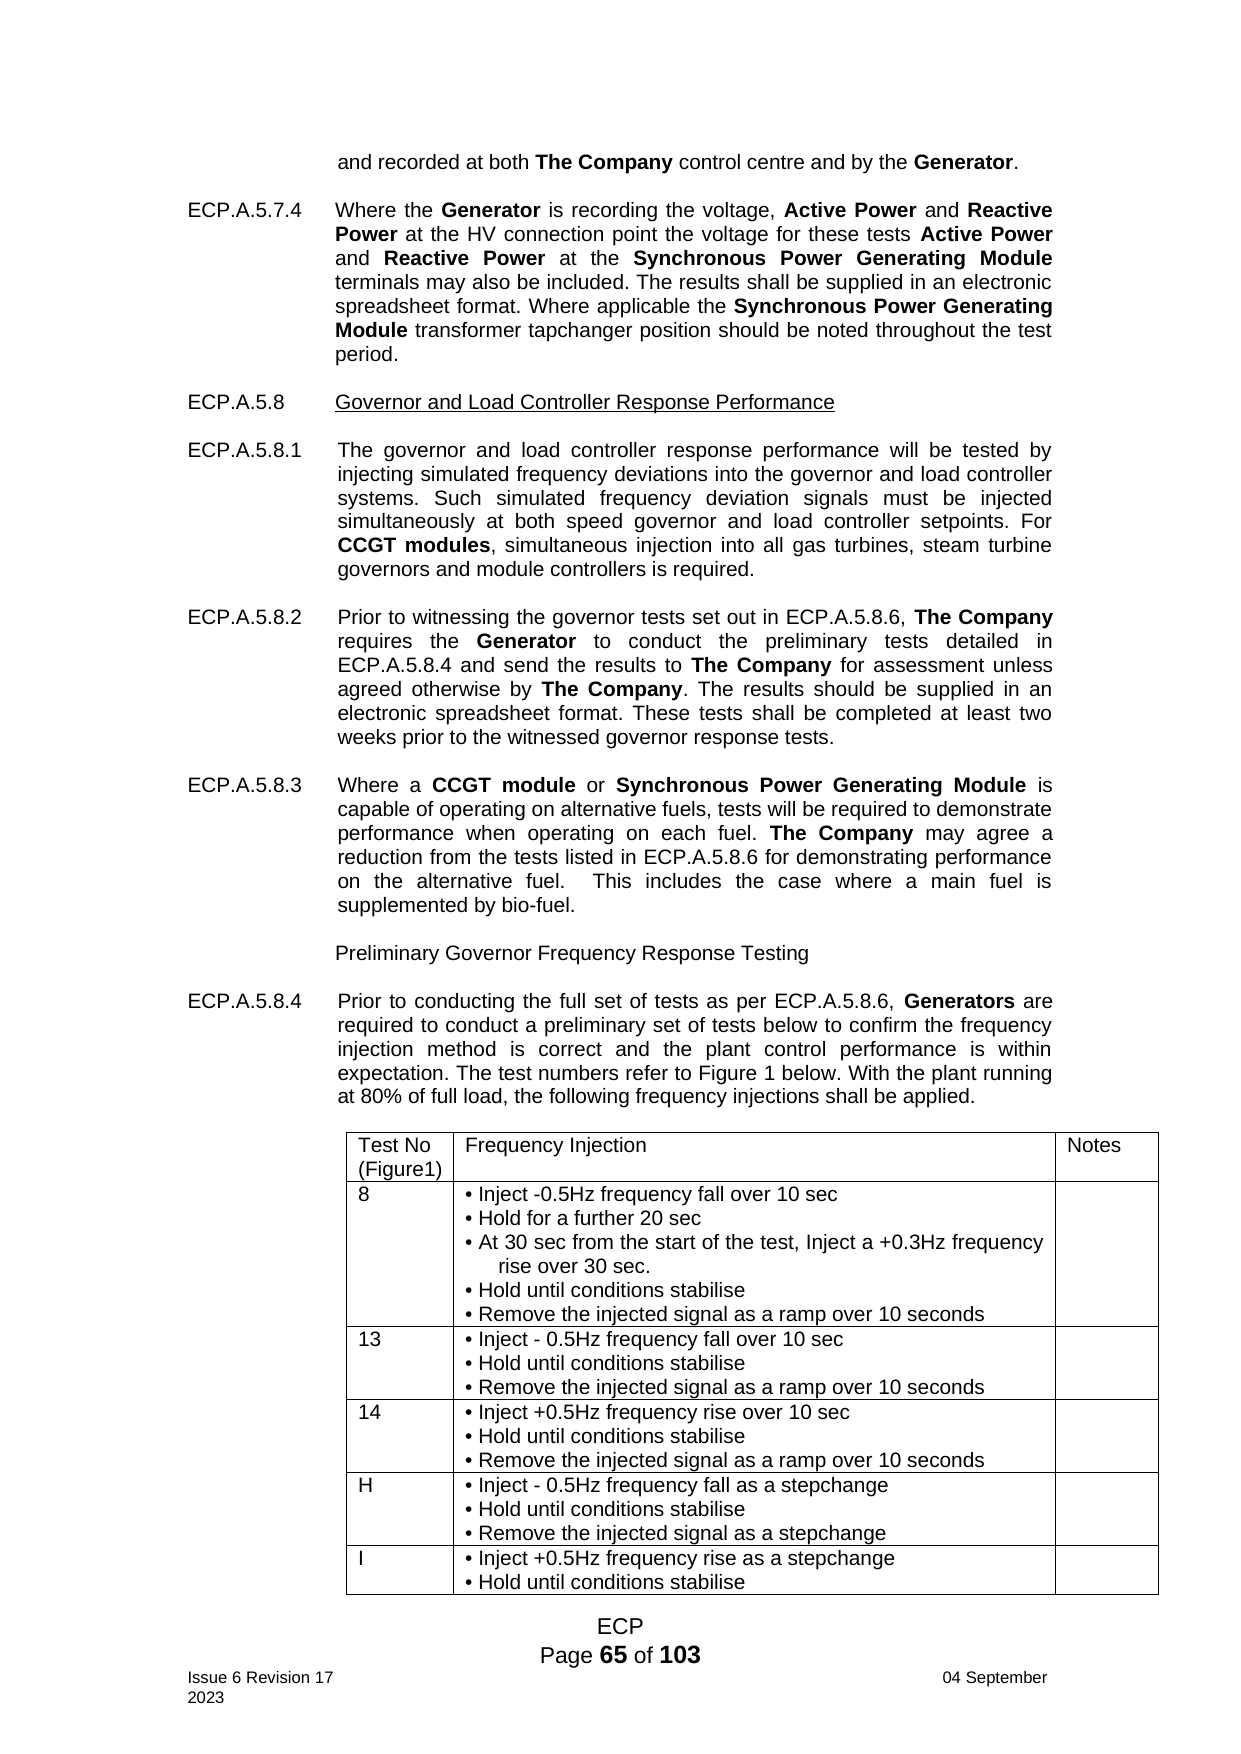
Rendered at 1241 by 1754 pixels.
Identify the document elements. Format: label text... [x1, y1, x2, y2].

table_header Test No (Figure1) [347, 1133, 453, 1181]
table_cell • Inject - 0.5Hz frequency fall as a stepchange • Hold until conditions stabilise • Remove the injected signal as a stepchange [454, 1473, 1055, 1545]
text Preliminary Governor Frequency Response Testing [335, 941, 1053, 964]
text ECP.A.5.8.1 The governor and load controller response performance will be tested by injecting simulated frequency deviations into the governor and load controller systems. Such simulated frequency deviation signals must be injected simultaneously at both speed governor and load controller setpoints. For CCGT modules, simultaneous injection into all gas turbines, steam turbine governors and module controllers is required. [187, 437, 1053, 581]
table_cell H [347, 1473, 453, 1545]
table_cell 13 [347, 1327, 453, 1399]
table_cell [1056, 1400, 1158, 1472]
table_cell 14 [347, 1400, 453, 1472]
table_cell • Inject - 0.5Hz frequency fall over 10 sec • Hold until conditions stabilise • Remove the injected signal as a ramp over 10 seconds [454, 1327, 1055, 1399]
table_cell • Inject -0.5Hz frequency fall over 10 sec • Hold for a further 20 sec • At 30 sec from the start of the test, Inject a +0.3Hz frequency rise over 30 sec. • Hold until conditions stabilise • Remove the injected signal as a ramp over 10 seconds [454, 1182, 1055, 1326]
table_header Frequency Injection [454, 1133, 1055, 1181]
text ECP.A.5.7.4 Where the Generator is recording the voltage, Active Power and Reactive Power at the HV connection point the voltage for these tests Active Power and Reactive Power at the Synchronous Power Generating Module terminals may also be included. The results shall be supplied in an electronic spreadsheet format. Where applicable the Synchronous Power Generating Module transformer tapchanger position should be noted throughout the test period. [187, 198, 1053, 366]
text ECP.A.5.8.3 Where a CCGT module or Synchronous Power Generating Module is capable of operating on alternative fuels, tests will be required to demonstrate performance when operating on each fuel. The Company may agree a reduction from the tests listed in ECP.A.5.8.6 for demonstrating performance on the alternative fuel. This includes the case where a main fuel is supplemented by bio-fuel. [187, 773, 1053, 917]
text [187, 150, 1053, 174]
table_cell I [347, 1546, 453, 1594]
text ECP.A.5.8.4 Prior to conducting the full set of tests as per ECP.A.5.8.6, Generators are required to conduct a preliminary set of tests below to confirm the frequency injection method is correct and the plant control performance is within expectation. The test numbers refer to Figure 1 below. With the plant running at 80% of full load, the following frequency injections shall be applied. [187, 988, 1053, 1108]
table_cell • Inject +0.5Hz frequency rise over 10 sec • Hold until conditions stabilise • Remove the injected signal as a ramp over 10 seconds [454, 1400, 1055, 1472]
table_cell [1056, 1546, 1158, 1594]
table_header Notes [1056, 1133, 1158, 1181]
table_cell 8 [347, 1182, 453, 1326]
table_cell [1056, 1327, 1158, 1399]
text ECP.A.5.8.2 Prior to witnessing the governor tests set out in ECP.A.5.8.6, The Company requires the Generator to conduct the preliminary tests detailed in ECP.A.5.8.4 and send the results to The Company for assessment unless agreed otherwise by The Company. The results should be supplied in an electronic spreadsheet format. These tests shall be completed at least two weeks prior to the witnessed governor response tests. [187, 605, 1053, 749]
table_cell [454, 1546, 1055, 1594]
table_cell [1056, 1182, 1158, 1326]
table_cell [1056, 1473, 1158, 1545]
subtitle ECP.A.5.8 Governor and Load Controller Response Performance [187, 389, 1053, 413]
